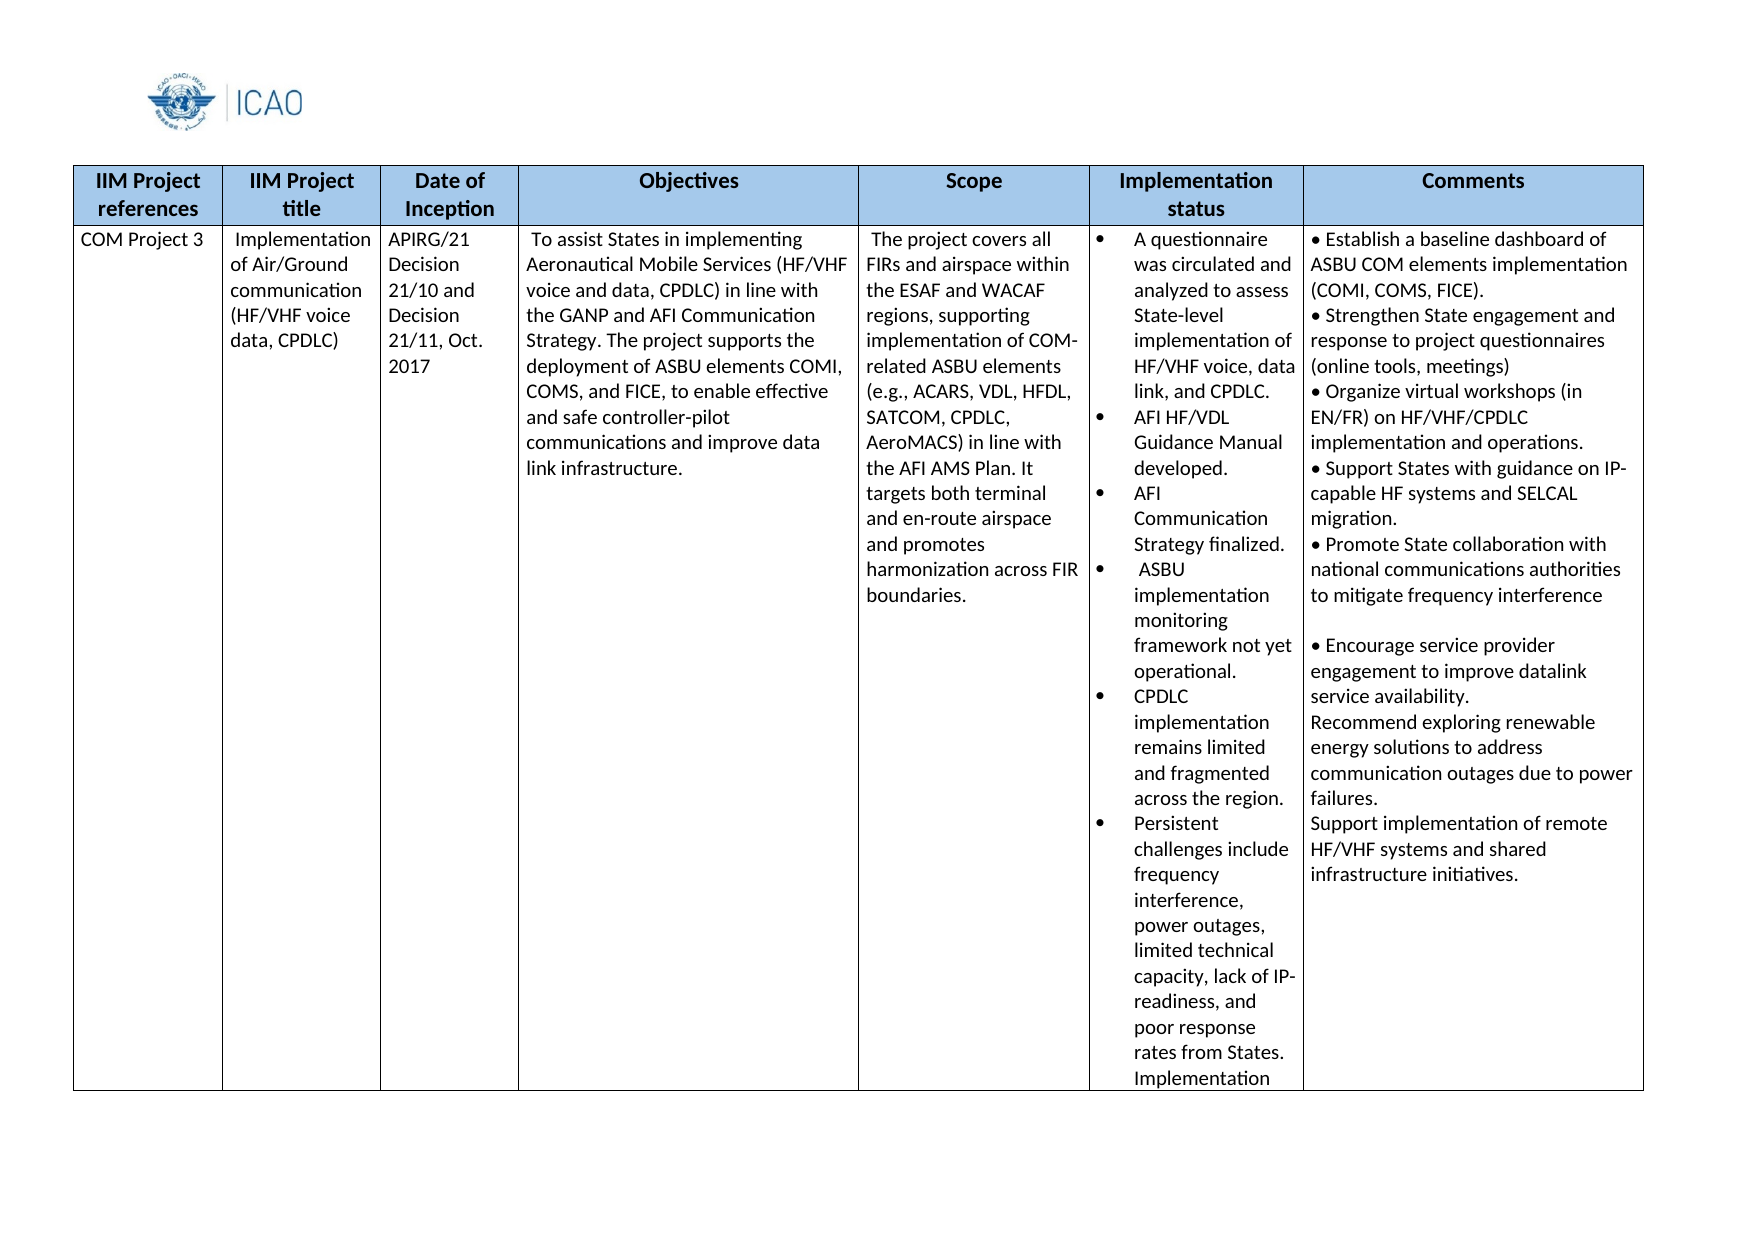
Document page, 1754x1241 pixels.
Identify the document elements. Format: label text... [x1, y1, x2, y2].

table_cell APIRG/21 Decision 21/10 and Decision 21/11, Oct. 2017 [381, 226, 518, 1090]
table_cell Implementation of Air/Ground communication (HF/VHF voice data, CPDLC) [223, 226, 380, 1090]
table_header Scope [859, 166, 1089, 225]
table_header IIM Project references [74, 166, 222, 225]
table_header Objectives [519, 166, 858, 225]
table_header Implementation status [1090, 166, 1303, 225]
picture [147, 73, 302, 131]
table_header Comments [1304, 166, 1643, 225]
table_header Date of Inception [381, 166, 518, 225]
table_header IIM Project title [223, 166, 380, 225]
table_cell COM Project 3 [74, 226, 222, 1090]
